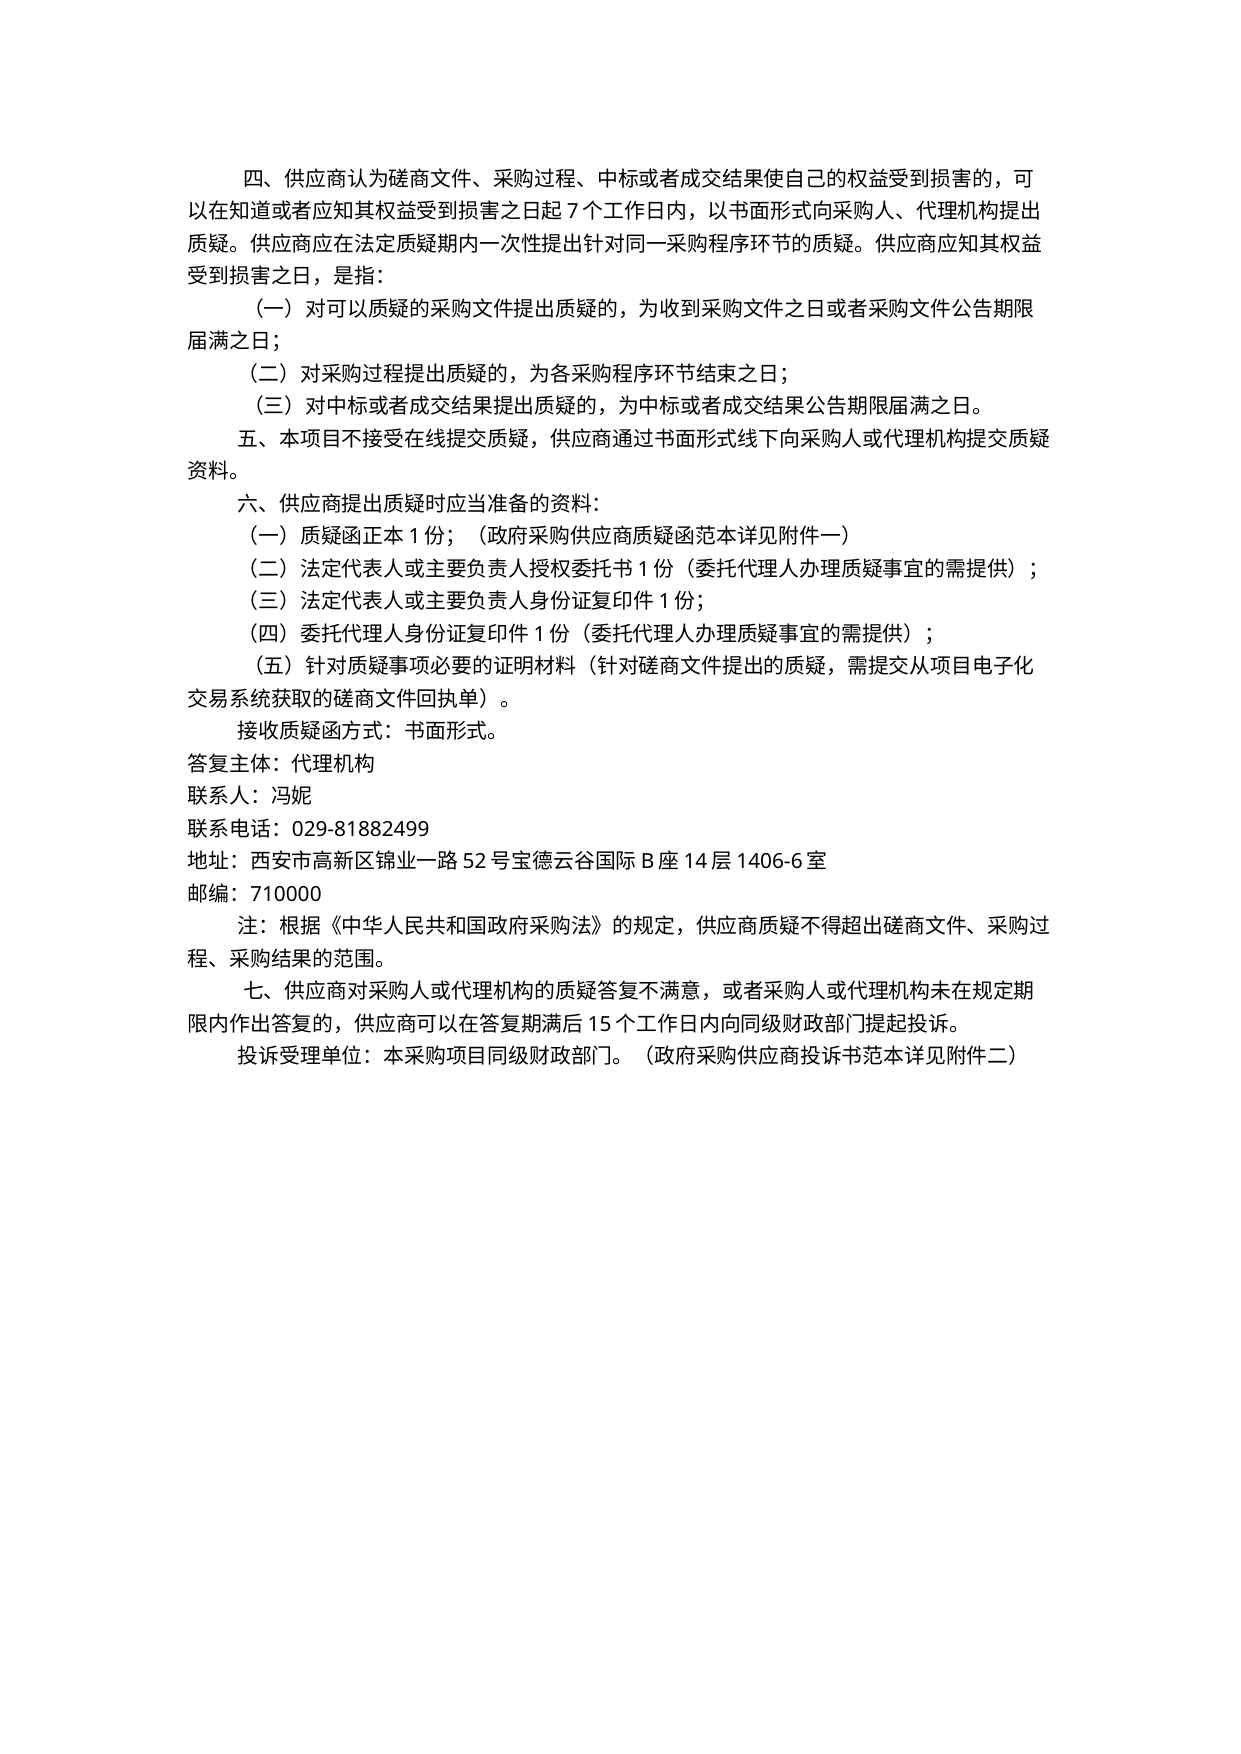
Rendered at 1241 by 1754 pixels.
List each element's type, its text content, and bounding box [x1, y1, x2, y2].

text （三）法定代表人或主要负责人身份证复印件1份； [187, 584, 1053, 617]
text 地址：西安市高新区锦业一路52号宝德云谷国际B座14层1406-6室 [187, 844, 1053, 877]
text 接收质疑函方式：书面形式。 [187, 714, 1053, 747]
text （四）委托代理人身份证复印件1份（委托代理人办理质疑事宜的需提供）； [187, 617, 1053, 649]
text 联系人：冯妮 [187, 779, 1053, 812]
text 六、供应商提出质疑时应当准备的资料： [187, 487, 1053, 519]
text 投诉受理单位：本采购项目同级财政部门。（政府采购供应商投诉书范本详见附件二） [187, 1039, 1053, 1072]
text （二）法定代表人或主要负责人授权委托书1份（委托代理人办理质疑事宜的需提供）； [187, 552, 1053, 584]
text （五）针对质疑事项必要的证明材料（针对磋商文件提出的质疑，需提交从项目电子化交易系统获取的磋商文件回执单）。 [187, 649, 1053, 714]
text 答复主体：代理机构 [187, 747, 1053, 779]
text 联系电话：029-81882499 [187, 812, 1053, 844]
text （三）对中标或者成交结果提出质疑的，为中标或者成交结果公告期限届满之日。 [187, 389, 1053, 422]
text （二）对采购过程提出质疑的，为各采购程序环节结束之日； [187, 357, 1053, 389]
text （一）质疑函正本1份；（政府采购供应商质疑函范本详见附件一） [187, 519, 1053, 552]
text 七、供应商对采购人或代理机构的质疑答复不满意，或者采购人或代理机构未在规定期限内作出答复的，供应商可以在答复期满后15个工作日内向同级财政部门提起投诉。 [187, 974, 1053, 1039]
text 邮编：710000 [187, 877, 1053, 909]
text （一）对可以质疑的采购文件提出质疑的，为收到采购文件之日或者采购文件公告期限届满之日； [187, 292, 1053, 357]
text 四、供应商认为磋商文件、采购过程、中标或者成交结果使自己的权益受到损害的，可以在知道或者应知其权益受到损害之日起7个工作日内，以书面形式向采购人、代理机构提出质疑。供应商应在法定质疑期内一次性提出针对同一采购程序环节的质疑。供应商应知其权益受到损害之日，是指： [187, 162, 1053, 292]
text 注：根据《中华人民共和国政府采购法》的规定，供应商质疑不得超出磋商文件、采购过程、采购结果的范围。 [187, 909, 1053, 974]
text 五、本项目不接受在线提交质疑，供应商通过书面形式线下向采购人或代理机构提交质疑资料。 [187, 422, 1053, 487]
